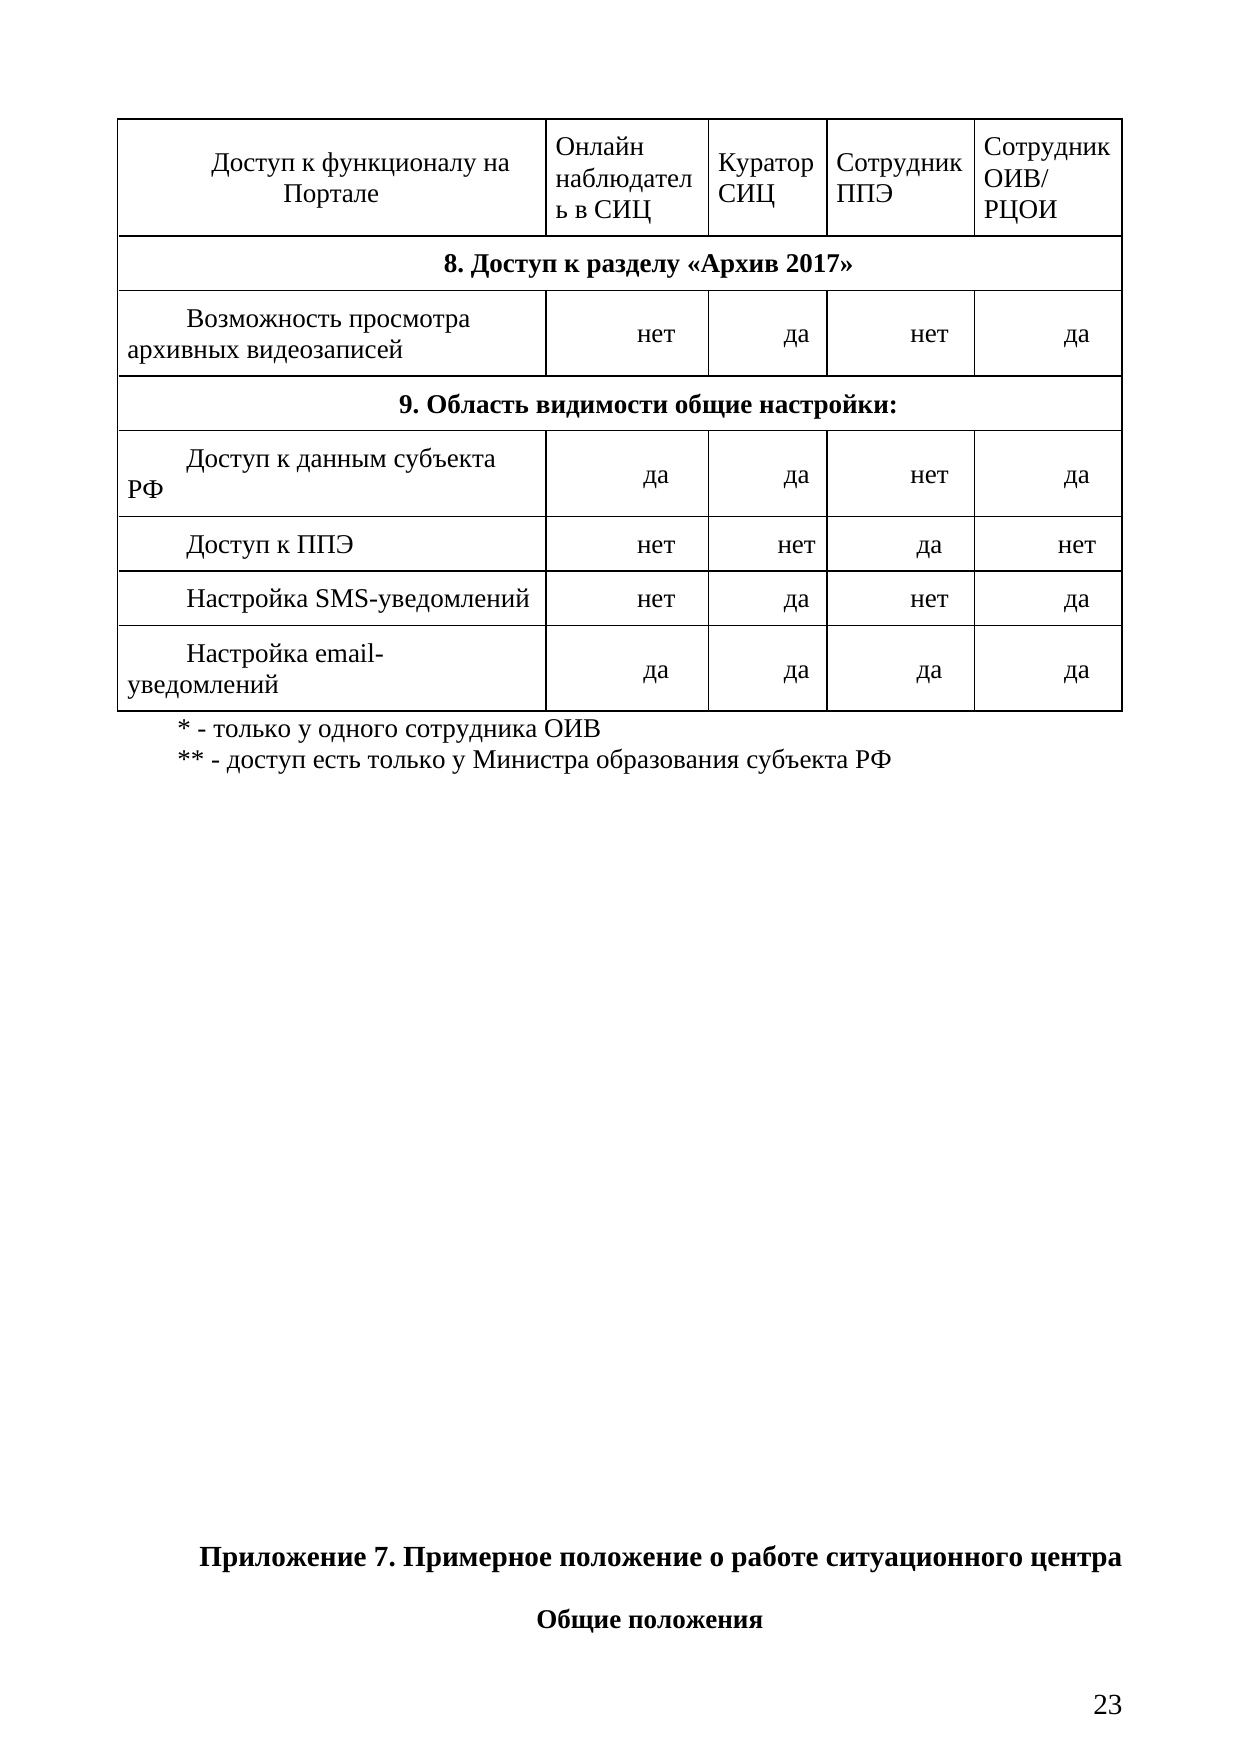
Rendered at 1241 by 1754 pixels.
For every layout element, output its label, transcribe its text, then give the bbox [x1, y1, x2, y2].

table_cell да [975, 626, 1121, 710]
table_cell нет [828, 431, 974, 516]
table_cell нет [547, 517, 708, 570]
table_cell нет [709, 517, 826, 570]
text * - только у одного сотрудника ОИВ [118, 712, 1122, 743]
table_header Сотрудник ППЭ [828, 120, 974, 235]
table_cell да [709, 291, 826, 375]
text ** - доступ есть только у Министра образования субъекта РФ [118, 743, 1122, 774]
table_header Сотрудник ОИВ/ РЦОИ [975, 120, 1121, 235]
table_cell нет [975, 517, 1121, 570]
table_cell Доступ к данным субъекта РФ [118, 431, 545, 516]
table_cell нет [547, 291, 708, 375]
table_cell да [975, 431, 1121, 516]
table_cell да [709, 572, 826, 625]
table_cell Доступ к разделу «Архив 2017» [118, 236, 1121, 289]
table_cell да [975, 291, 1121, 375]
table_cell Доступ к ППЭ [118, 517, 545, 570]
table_header Доступ к функционалу на Портале [118, 120, 545, 235]
table_header Онлайн наблюдатель в СИЦ [547, 120, 708, 235]
table_header Куратор СИЦ [709, 120, 826, 235]
table_cell Возможность просмотра архивных видеозаписей [118, 291, 545, 375]
table_cell нет [828, 572, 974, 625]
table_cell нет [547, 572, 708, 625]
table_cell да [547, 626, 708, 710]
table_cell нет [828, 291, 974, 375]
table_cell да [975, 572, 1121, 625]
subtitle Приложение 7. Примерное положение о работе ситуационного центра [118, 1539, 1122, 1572]
table_cell да [547, 431, 708, 516]
table_cell Настройка SMS-уведомлений [118, 571, 545, 625]
table_cell да [828, 626, 974, 710]
table_cell да [709, 626, 826, 710]
table_cell Область видимости общие настройки: [118, 376, 1121, 430]
table_cell да [709, 431, 826, 516]
text Общие положения [118, 1603, 1122, 1634]
table_cell да [828, 517, 974, 570]
table_cell Настройка email-уведомлений [118, 626, 545, 710]
